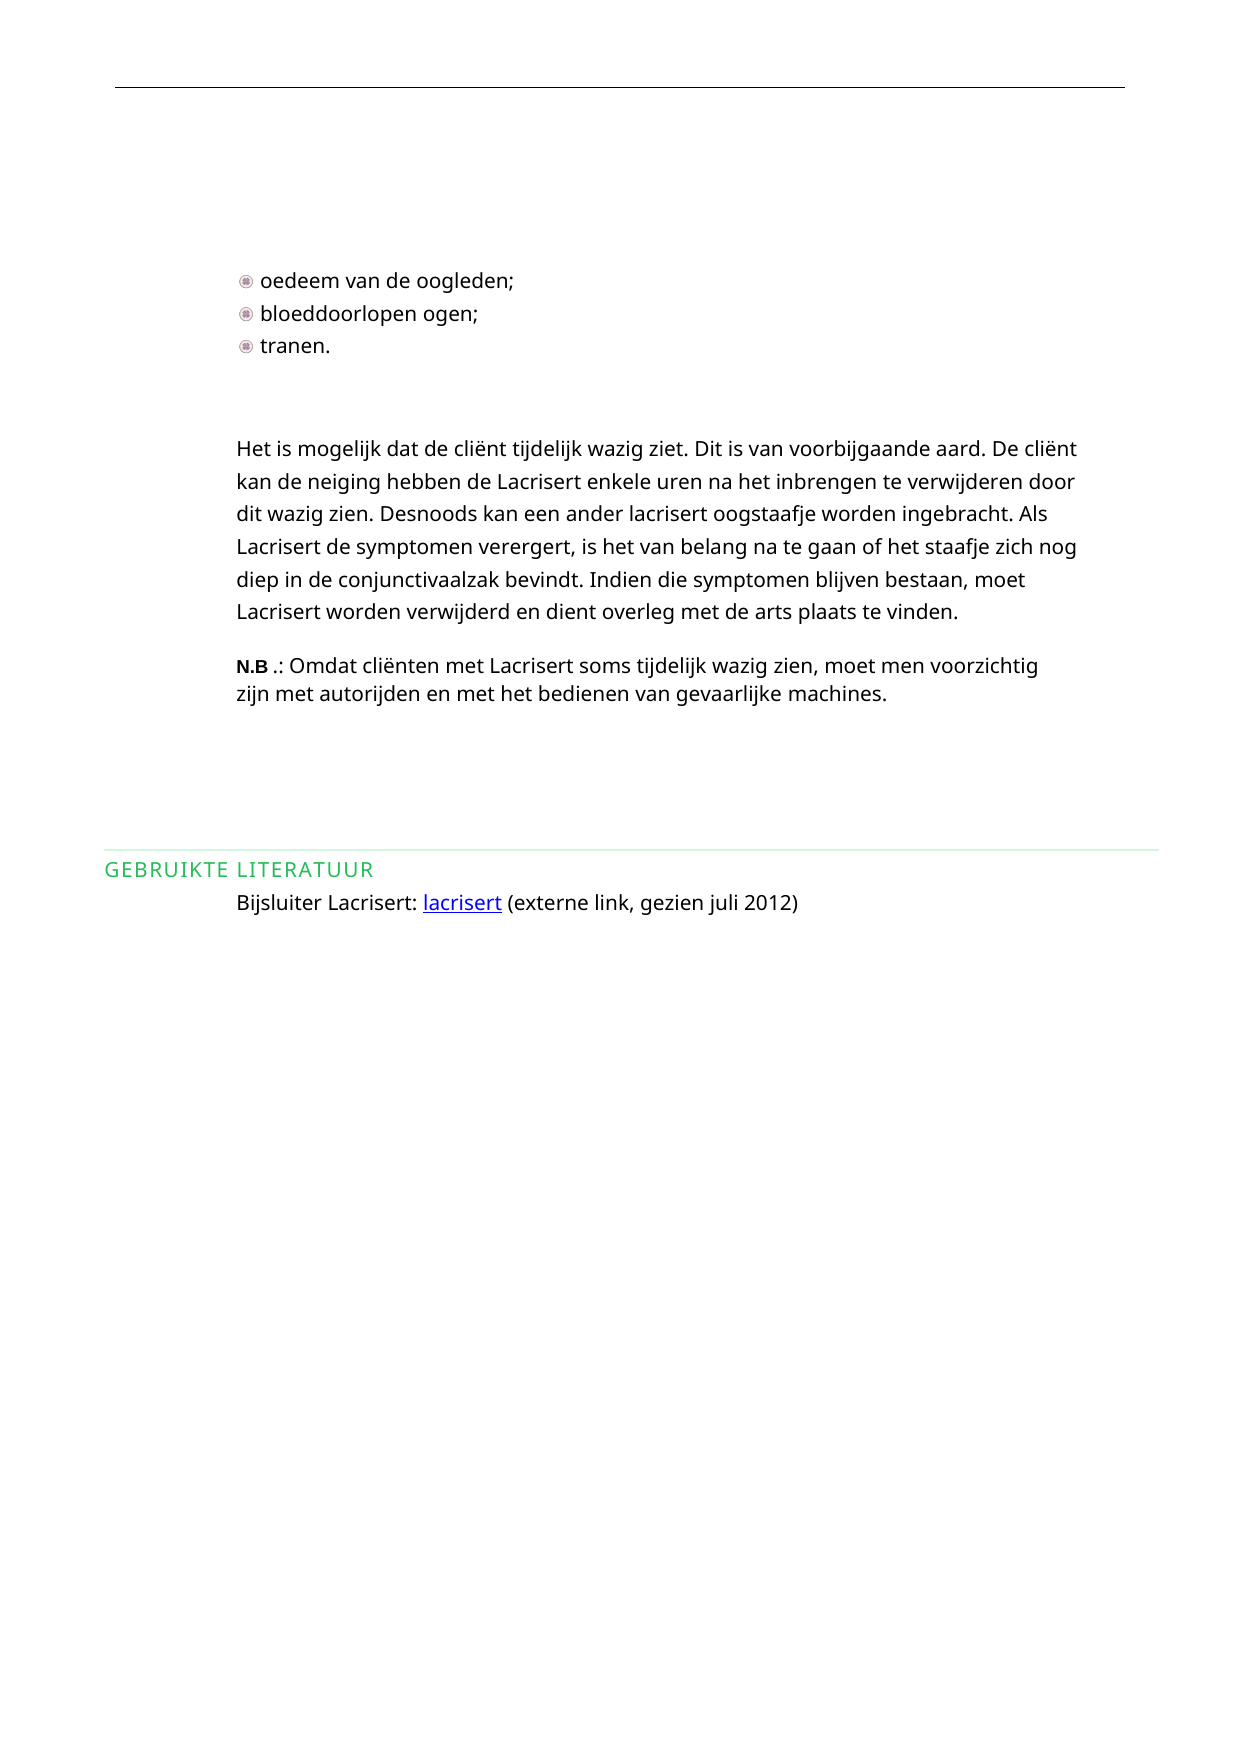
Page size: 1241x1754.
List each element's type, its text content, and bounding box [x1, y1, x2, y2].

list .: Omdat cliënten met Lacrisert soms tijdelijk wazig zien, moet men voorzichtig zijn met autorijden en met het bedienen van gevaarlijke machines. [236, 651, 1070, 708]
list bloeddoorlopen ogen; [236, 299, 1159, 327]
picture [237, 337, 255, 354]
picture [237, 272, 255, 289]
list tranen. [236, 332, 1159, 360]
picture [237, 304, 255, 322]
text Bijsluiter Lacrisert: lacrisert (externe link, gezien juli 2012) [236, 888, 1159, 916]
text Het is mogelijk dat de cliënt tijdelijk wazig ziet. Dit is van voorbijgaande aard. De cliënt kan de neiging hebben de Lacrisert enkele uren na het inbrengen te verwijderen door dit wazig zien. Desnoods kan een ander lacrisert oogstaafje worden ingebracht. Als Lacrisert de symptomen verergert, is het van belang na te gaan of het staafje zich nog diep in de conjunctivaalzak bevindt. Indien die symptomen blijven bestaan, moet Lacrisert worden verwijderd en dient overleg met de arts plaats te vinden. [236, 434, 1099, 626]
subtitle Gebruikte literatuur [104, 851, 1159, 883]
list oedeem van de oogleden; [236, 266, 1159, 295]
